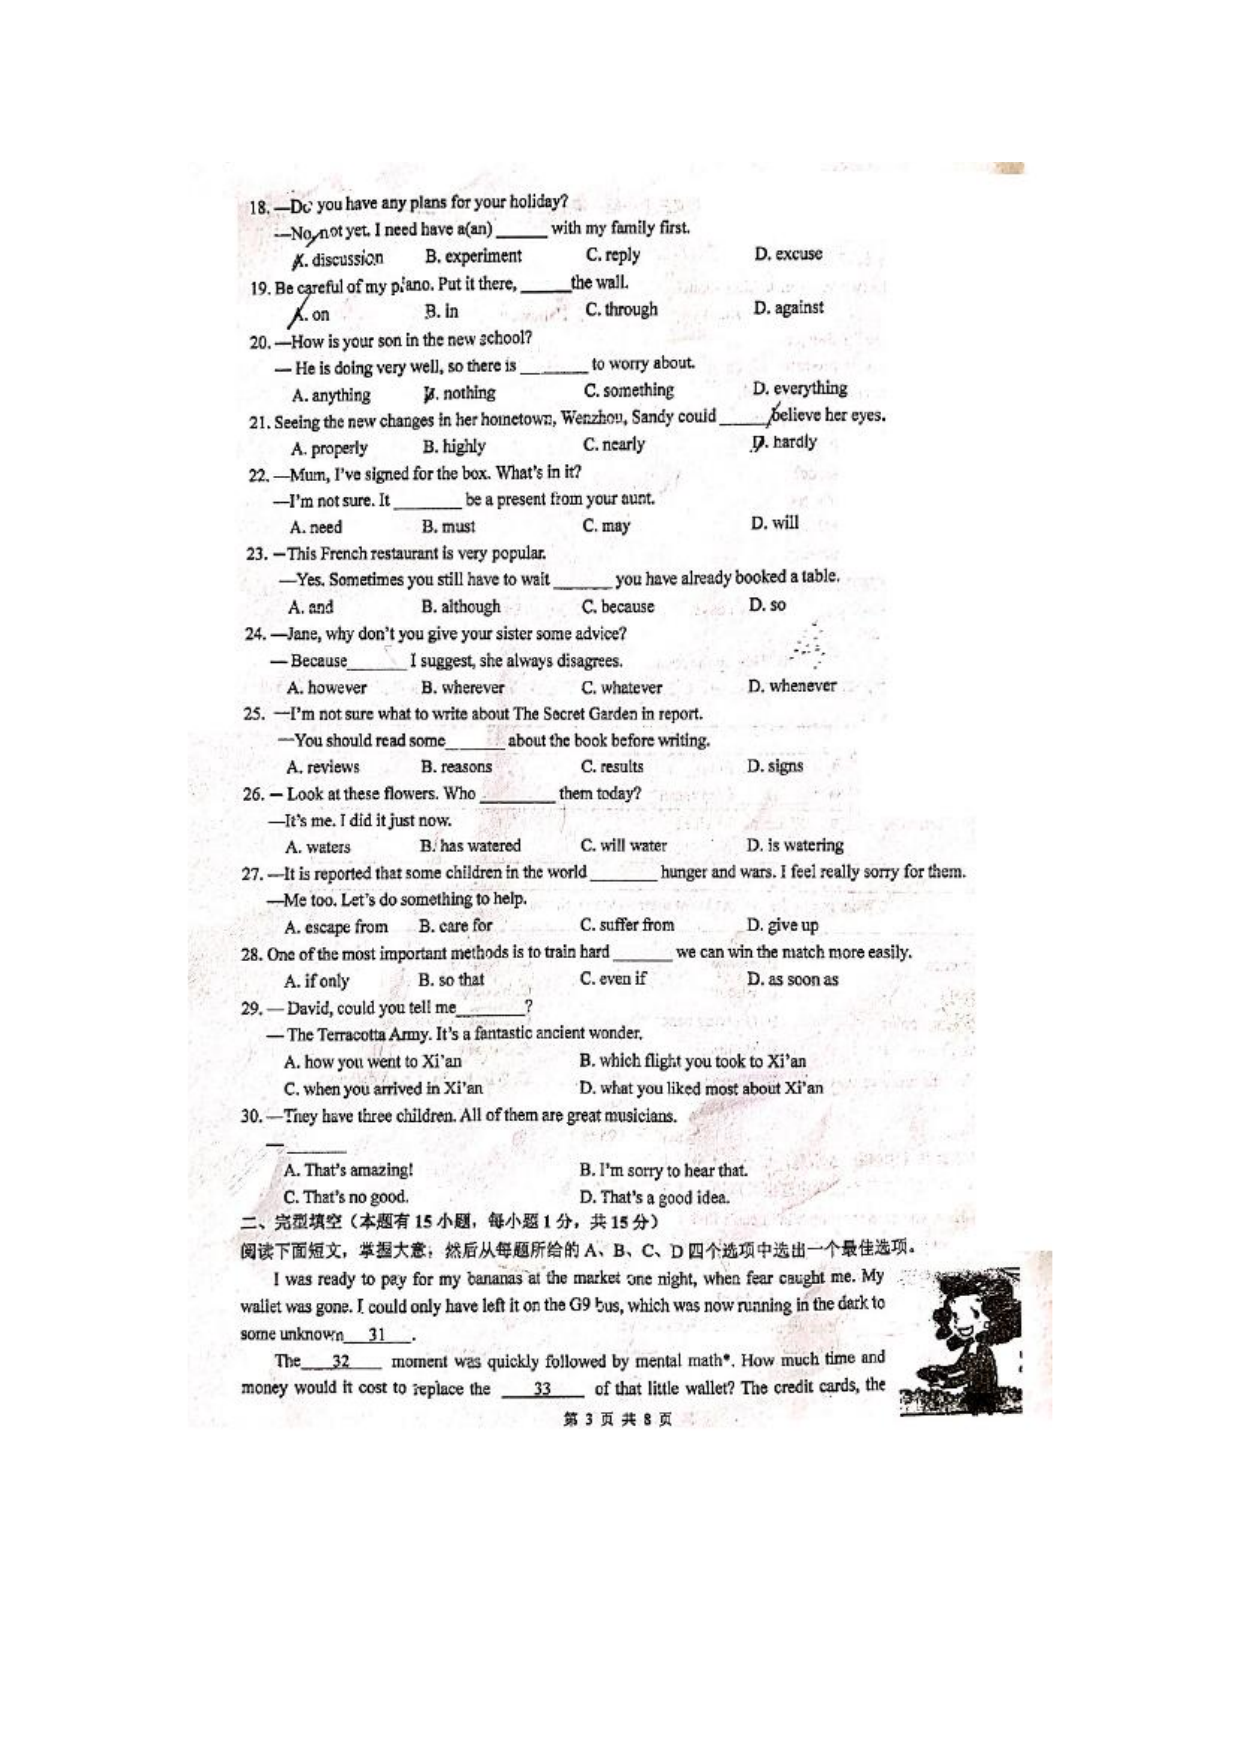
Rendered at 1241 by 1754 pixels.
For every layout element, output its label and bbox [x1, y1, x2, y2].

picture [187, 162, 1053, 1444]
